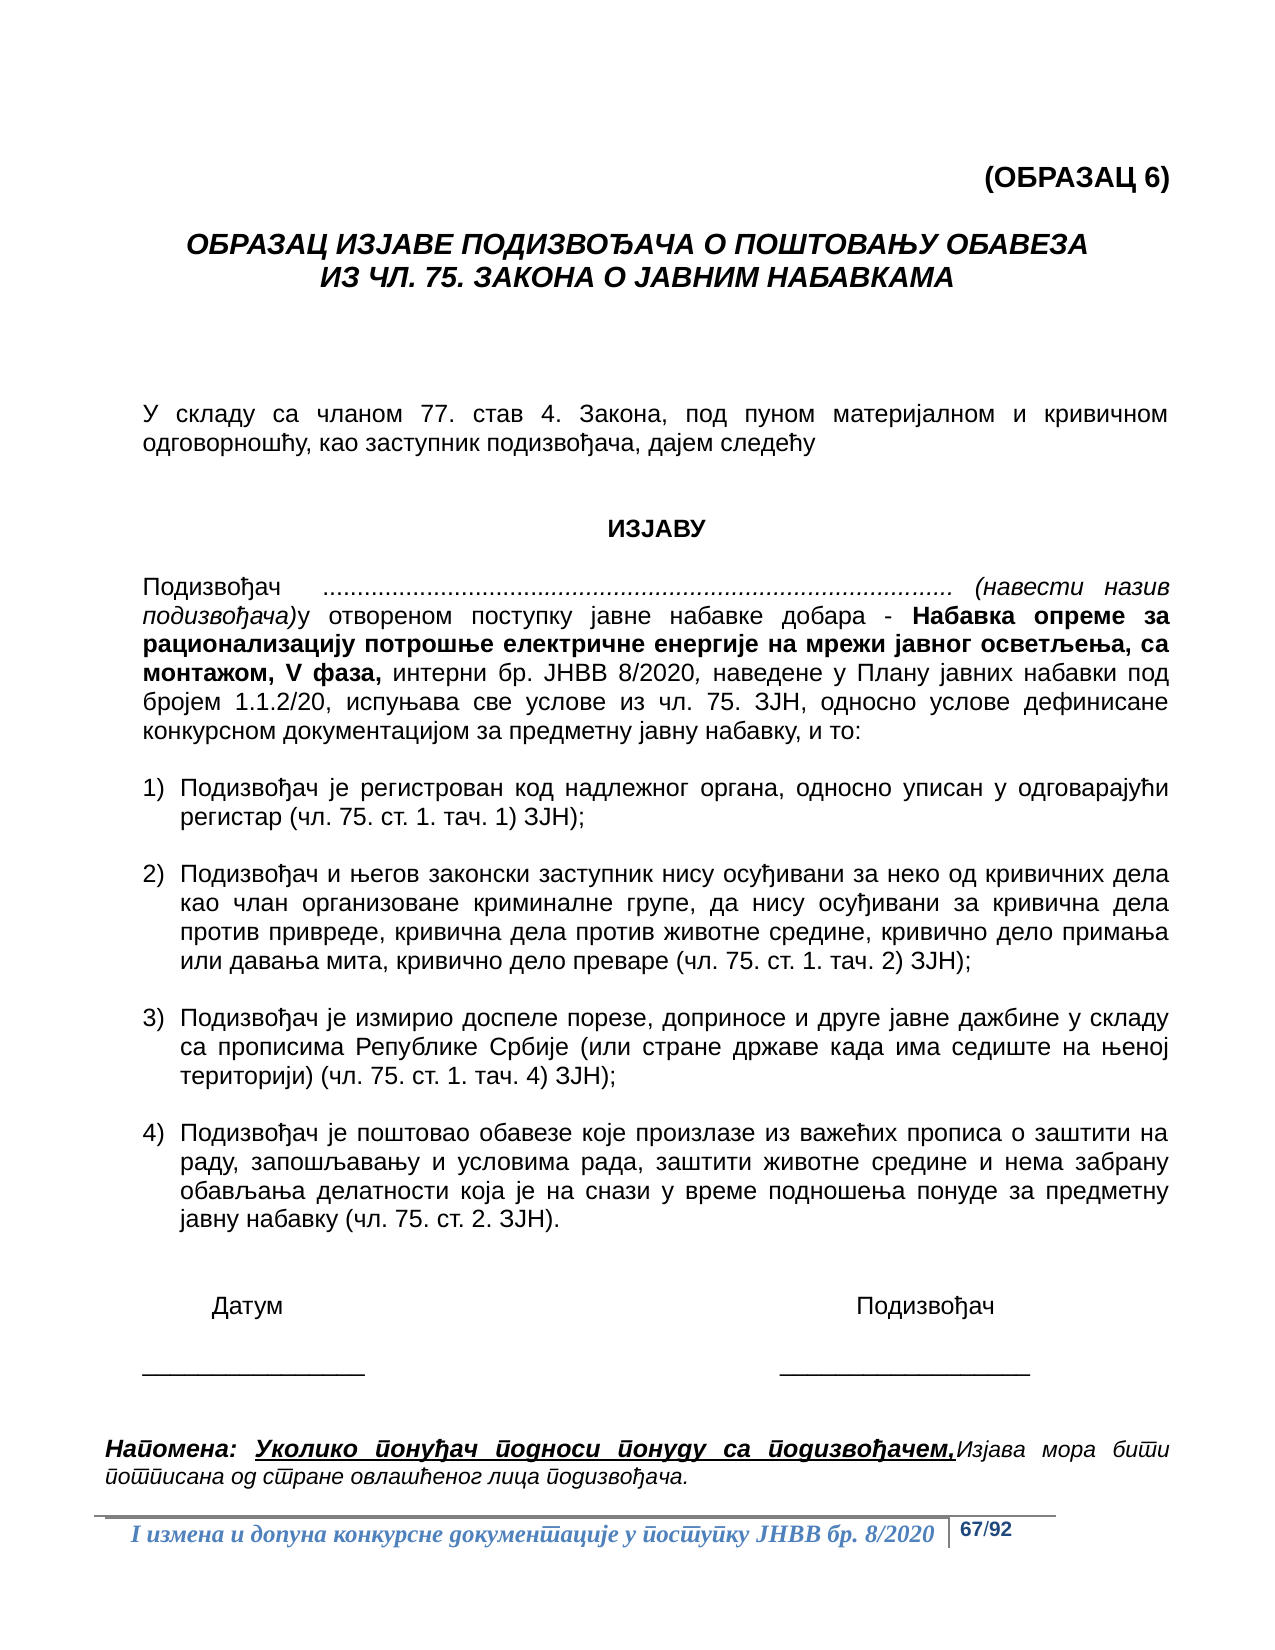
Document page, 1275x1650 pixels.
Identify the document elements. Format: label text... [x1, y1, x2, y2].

list Подизвођач и његов законски заступник нису осуђивани за неко од кривичних дела као члан организоване криминалне групе, да нису осуђивани за кривична дела против привреде, кривична дела против животне средине, кривично дело примања или давања мита, кривично дело преваре (чл. 75. ст. 1. тач. 2) ЗЈН); [142, 859, 1170, 974]
text ________________ __________________ [142, 1348, 1170, 1377]
text ИЗ ЧЛ. 75. ЗАКОНА О ЈАВНИМ НАБАВКАМА [105, 260, 1170, 294]
list Подизвођач је регистрован код надлежног органа, односно уписан у одговарајући регистар (чл. 75. ст. 1. тач. 1) ЗЈН); [142, 773, 1170, 831]
text (ОБРАЗАЦ 6) [105, 160, 1170, 193]
text ИЗЈАВУ [142, 514, 1170, 543]
text Напомена: Уколико понуђач подноси понуду са подизвођачем,Изјава мора бити потписана од стране овлашћеног лица подизвођача. [105, 1434, 1170, 1489]
list Подизвођач је измирио доспеле порезе, доприносе и друге јавне дажбине у складу са прописима Републике Србије (или стране државе када има седиште на њеној територији) (чл. 75. ст. 1. тач. 4) ЗЈН); [142, 1003, 1170, 1089]
text Датум Подизвођач [142, 1291, 1170, 1319]
list Подизвођач је поштовао обавезе које произлазе из важећих прописа о заштити на раду, запошљавању и условима рада, заштити животне средине и нема забрану обављања делатности која је на снази у време подношења понуде за предметну јавну набавку (чл. 75. ст. 2. ЗЈН). [142, 1118, 1170, 1233]
text У складу са чланом 77. став 4. Закона, под пуном материјалном и кривичном одговорношћу, као заступник подизвођача, дајем следећу [142, 399, 1170, 457]
text Подизвођач ........................................................................................... (навести назив подизвођача)у отвореном поступку јавне набавке добара - Набавка опреме за рационализацију потрошње електричне енергије на мрежи јавног осветљења, са монтажом, V фаза, интерни бр. ЈНВВ 8/2020, наведене у Плану јавних набавки под бројем 1.1.2/20, испуњава све услове из чл. 75. ЗЈН, односно услове дефинисане конкурсном документацијом за предметну јавну набавку, и то: [142, 572, 1170, 744]
text ОБРАЗАЦ ИЗЈАВЕ ПОДИЗВОЂАЧА О ПОШТОВАЊУ ОБАВЕЗА [105, 227, 1170, 260]
